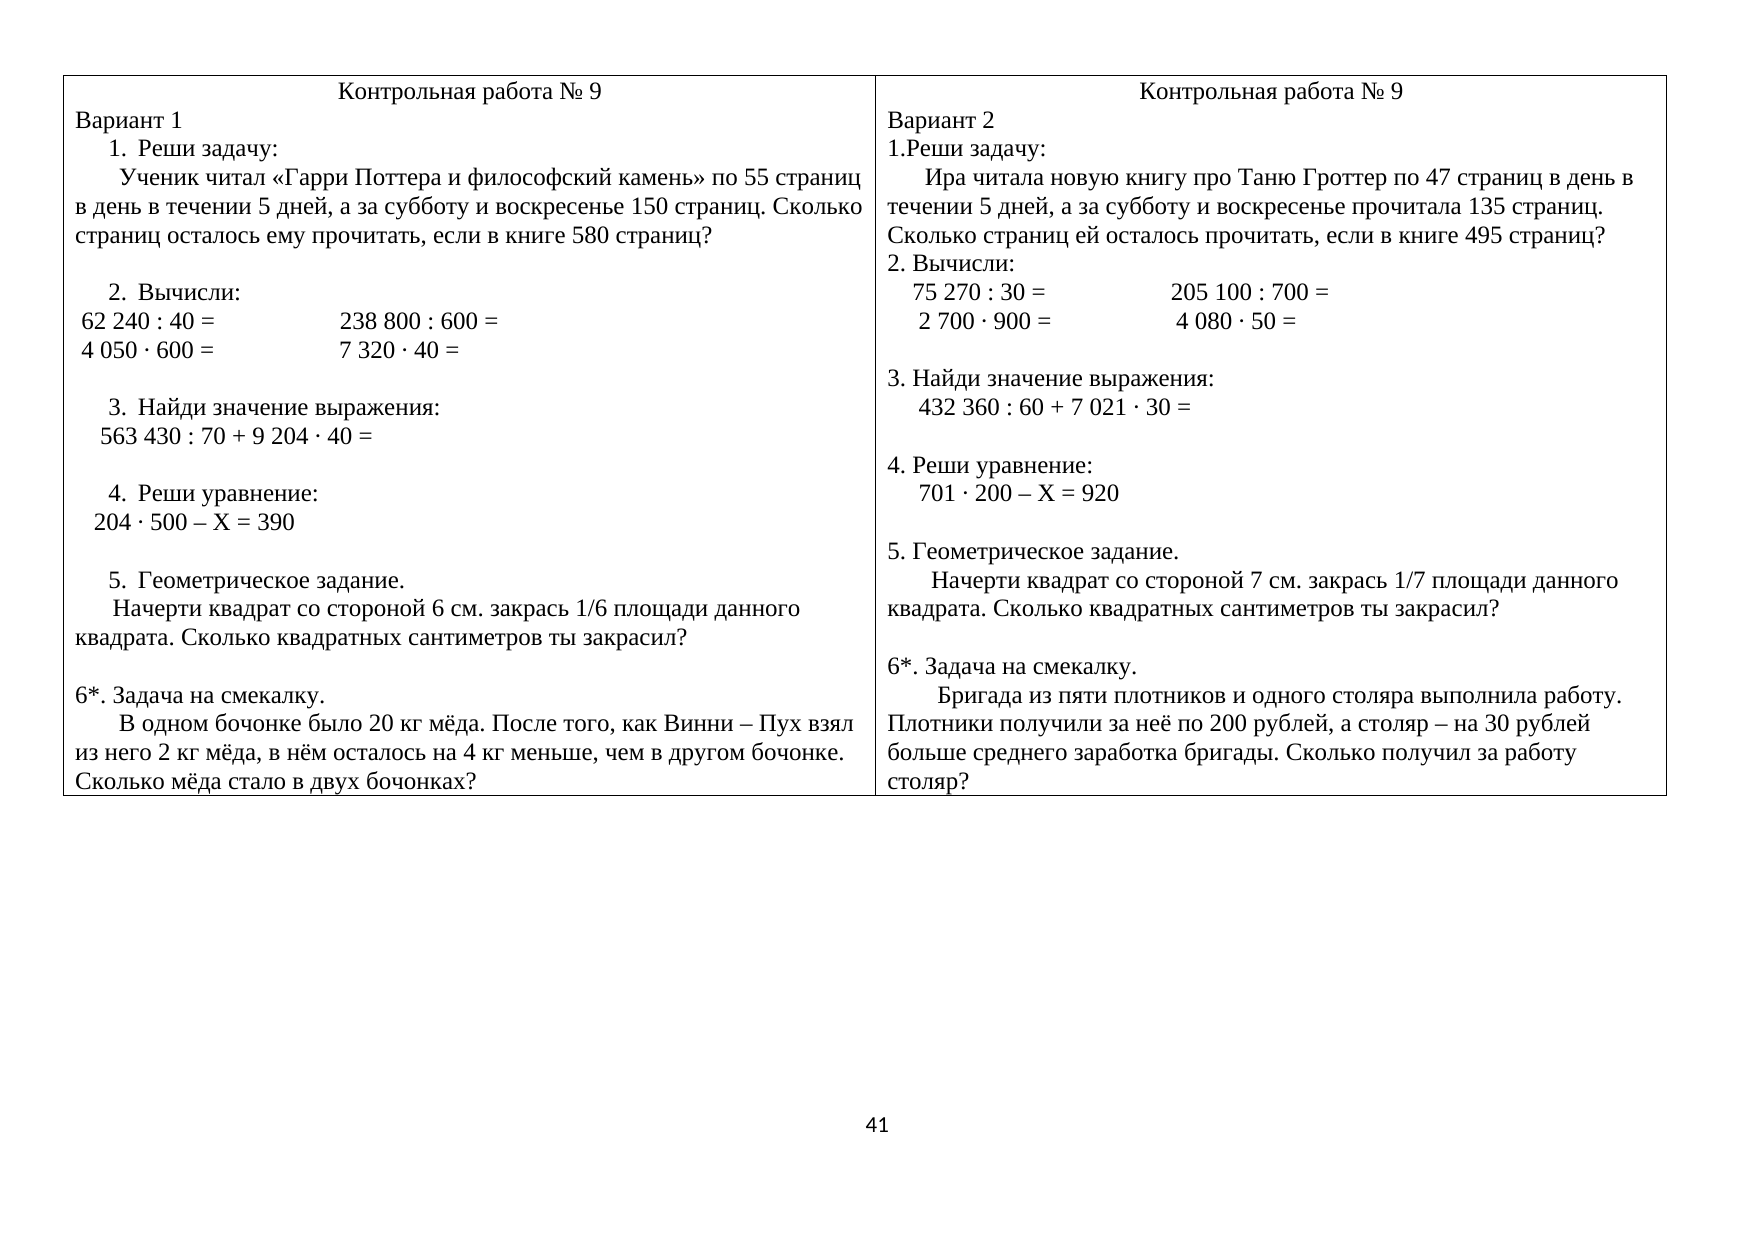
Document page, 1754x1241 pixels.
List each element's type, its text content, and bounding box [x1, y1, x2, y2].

table_cell Контрольная работа № 9 Вариант 2 1.Реши задачу: Ира читала новую книгу про Таню Гроттер по 47 страниц в день в течении 5 дней, а за субботу и воскресенье прочитала 135 страниц. Сколько страниц ей осталось прочитать, если в книге 495 страниц? 2. Вычисли: 75 270 : 30 = 205 100 : 700 = 2 700 ∙ 900 = 4 080 ∙ 50 = 3. Найди значение выражения: 432 360 : 60 + 7 021 ∙ 30 = 4. Реши уравнение: 701 ∙ 200 – Х = 920 5. Геометрическое задание. Начерти квадрат со стороной 7 см. закрась 1/7 площади данного квадрата. Сколько квадратных сантиметров ты закрасил? 6*. Задача на смекалку. Бригада из пяти плотников и одного столяра выполнила работу. Плотники получили за неё по 200 рублей, а столяр – на 30 рублей больше среднего заработка бригады. Сколько получил за работу столяр? [876, 76, 1666, 795]
table_cell Контрольная работа № 9 Вариант 1 Реши задачу: Ученик читал «Гарри Поттера и философский камень» по 55 страниц в день в течении 5 дней, а за субботу и воскресенье 150 страниц. Сколько страниц осталось ему прочитать, если в книге 580 страниц? Вычисли: 62 240 : 40 = 238 800 : 600 = 4 050 ∙ 600 = 7 320 ∙ 40 = Найди значение выражения: 563 430 : 70 + 9 204 ∙ 40 = Реши уравнение: 204 ∙ 500 – Х = 390 Геометрическое задание. Начерти квадрат со стороной 6 см. закрась 1/6 площади данного квадрата. Сколько квадратных сантиметров ты закрасил? 6*. Задача на смекалку. В одном бочонке было 20 кг мёда. После того, как Винни – Пух взял из него 2 кг мёда, в нём осталось на 4 кг меньше, чем в другом бочонке. Сколько мёда стало в двух бочонках? [64, 76, 875, 795]
